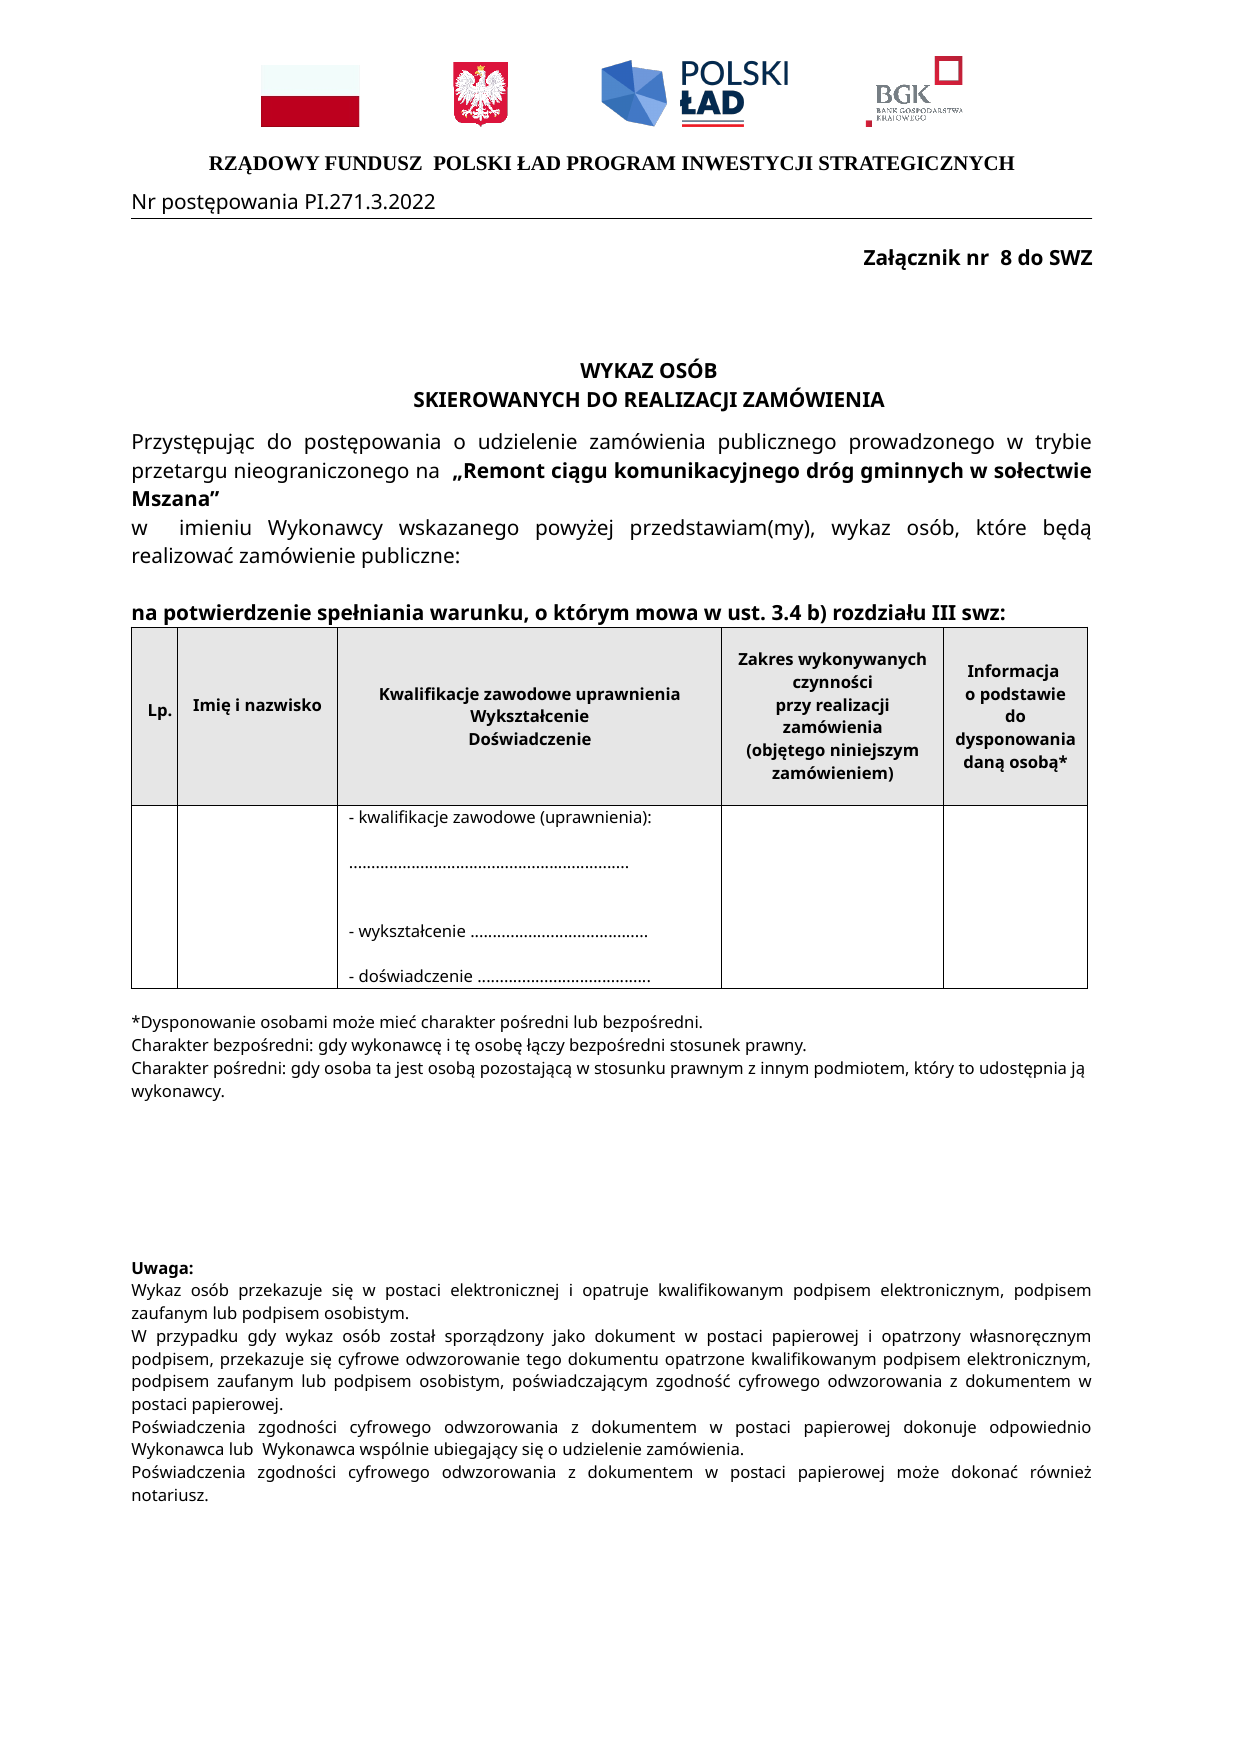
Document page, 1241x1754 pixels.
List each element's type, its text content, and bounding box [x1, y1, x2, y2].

table_cell [722, 806, 943, 987]
picture [601, 60, 788, 127]
text *Dysponowanie osobami może mieć charakter pośredni lub bezpośredni. Charakter bezpośredni: gdy wykonawcę i tę osobę łączy bezpośredni stosunek prawny. Charakter pośredni: gdy osoba ta jest osobą pozostającą w stosunku prawnym z innym podmiotem, który to udostępnia ją wykonawcy. [131, 1011, 1092, 1102]
picture [261, 65, 360, 127]
text Uwaga: [131, 1252, 1092, 1279]
text Przystępując do postępowania o udzielenie zamówienia publicznego prowadzonego w trybie przetargu nieograniczonego na „Remont ciągu komunikacyjnego dróg gminnych w sołectwie Mszana” w imieniu Wykonawcy wskazanego powyżej przedstawiam(my), wykaz osób, które będą realizować zamówienie publiczne: [131, 427, 1092, 570]
table_cell [132, 806, 177, 987]
picture [453, 62, 508, 127]
table_cell [178, 806, 337, 987]
text WYKAZ OSÓB [131, 356, 1167, 385]
table_header Lp. [132, 628, 177, 805]
list W przypadku gdy wykaz osób został sporządzony jako dokument w postaci papierowej i opatrzony własnoręcznym podpisem, przekazuje się cyfrowe odwzorowanie tego dokumentu opatrzone kwalifikowanym podpisem elektronicznym, podpisem zaufanym lub podpisem osobistym, poświadczającym zgodność cyfrowego odwzorowania z dokumentem w postaci papierowej. [131, 1324, 1092, 1415]
table_cell - kwalifikacje zawodowe (uprawnienia): ............................................................... - wykształcenie ........................................ - doświadczenie ....................................... [338, 806, 721, 987]
text SKIEROWANYCH DO REALIZACJI ZAMÓWIENIA [131, 385, 1167, 413]
table_cell [944, 806, 1087, 987]
table_header Kwalifikacje zawodowe uprawnienia Wykształcenie Doświadczenie [338, 628, 721, 805]
table_header Zakres wykonywanych czynności przy realizacji zamówienia (objętego niniejszym zamówieniem) [722, 628, 943, 805]
table_header Imię i nazwisko [178, 628, 337, 805]
list Wykaz osób przekazuje się w postaci elektronicznej i opatruje kwalifikowanym podpisem elektronicznym, podpisem zaufanym lub podpisem osobistym. [131, 1279, 1092, 1324]
text Załącznik nr 8 do SWZ [131, 243, 1092, 271]
list Poświadczenia zgodności cyfrowego odwzorowania z dokumentem w postaci papierowej dokonuje odpowiednio Wykonawca lub Wykonawca wspólnie ubiegający się o udzielenie zamówienia. [131, 1415, 1092, 1461]
list Poświadczenia zgodności cyfrowego odwzorowania z dokumentem w postaci papierowej może dokonać również notariusz. [131, 1461, 1092, 1506]
text na potwierdzenie spełniania warunku, o którym mowa w ust. 3.4 b) rozdziału III swz: [131, 598, 1092, 627]
table_header Informacja o podstawie do dysponowania daną osobą* [944, 628, 1087, 805]
picture [865, 56, 963, 127]
